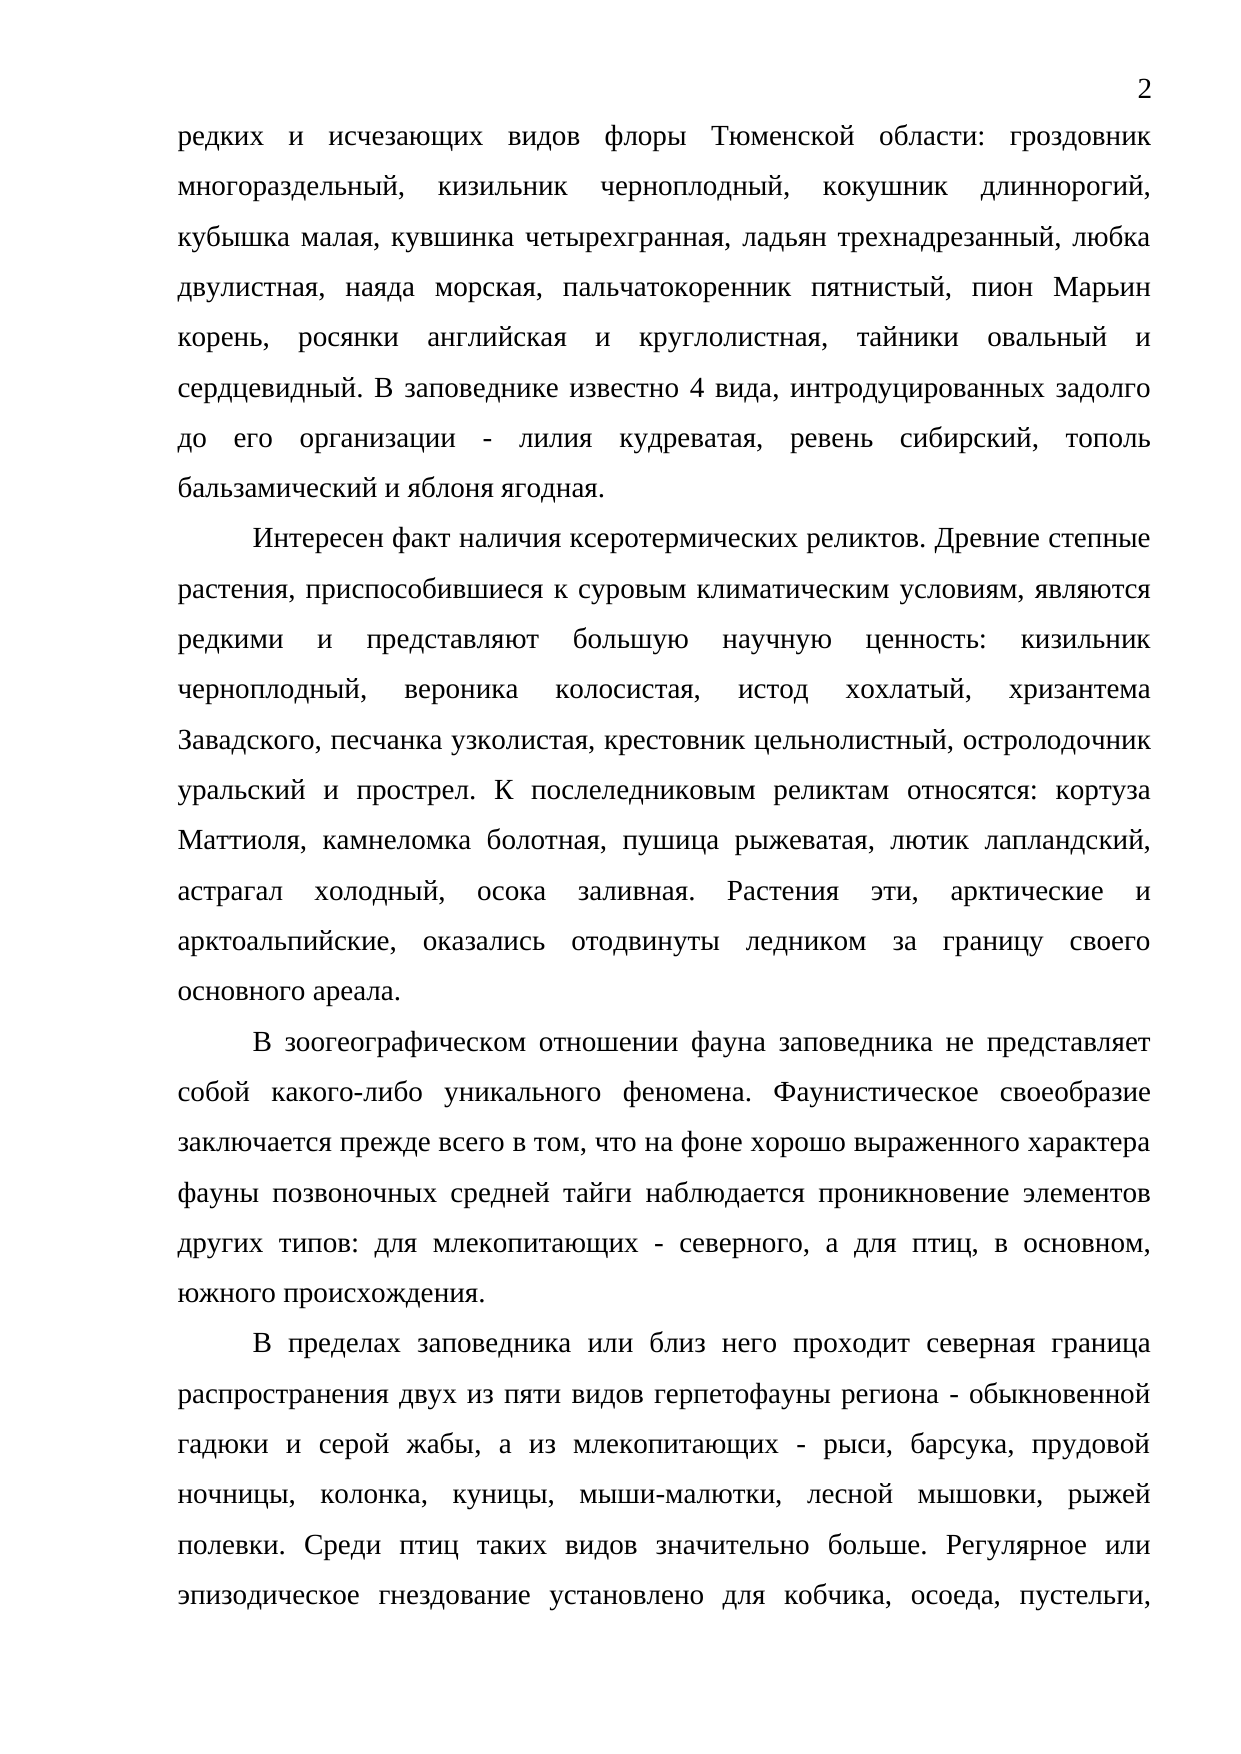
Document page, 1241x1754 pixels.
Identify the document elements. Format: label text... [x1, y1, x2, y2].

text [177, 118, 1152, 504]
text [177, 1326, 1152, 1611]
text Интересен факт наличия ксеротермических реликтов. Древние степные растения, приспособившиеся к суровым климатическим условиям, являются редкими и представляют большую научную ценность: кизильник черноплодный, вероника колосистая, истод хохлатый, хризантема Завадского, песчанка узколистая, крестовник цельнолистный, остролодочник уральский и прострел. К послеледниковым реликтам относятся: кортуза Маттиоля, камнеломка болотная, пушица рыжеватая, лютик лапландский, астрагал холодный, осока заливная. Растения эти, арктические и арктоальпийские, оказались отодвинуты ледником за границу своего основного ареала. [177, 521, 1152, 1007]
text В зоогеографическом отношении фауна заповедника не представляет собой какого-либо уникального феномена. Фаунистическое своеобразие заключается прежде всего в том, что на фоне хорошо выраженного характера фауны позвоночных средней тайги наблюдается проникновение элементов других типов: для млекопитающих - северного, а для птиц, в основном, южного происхождения. [177, 1024, 1152, 1309]
